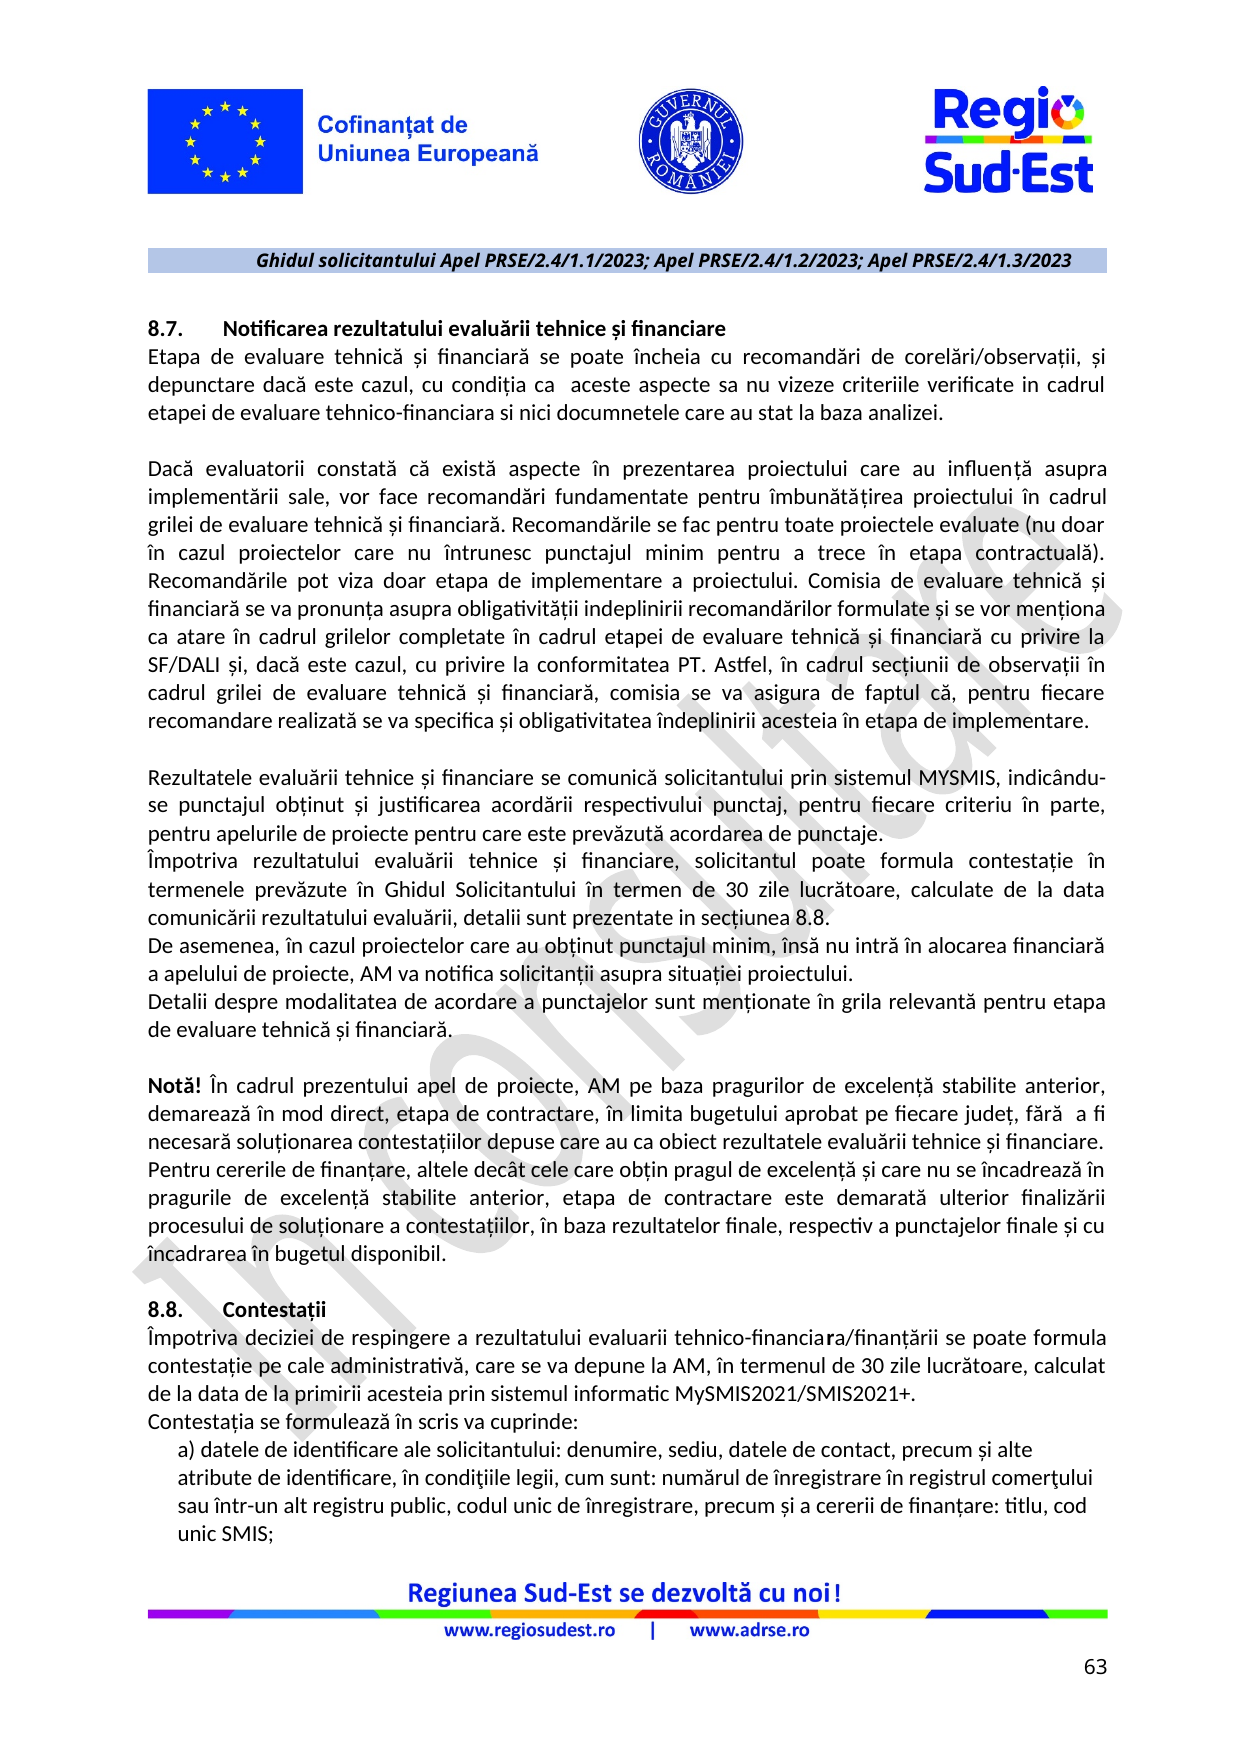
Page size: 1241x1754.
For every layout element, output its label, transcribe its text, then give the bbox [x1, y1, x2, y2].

text Detalii despre modalitatea de acordare a punctajelor sunt menționate în grila relevantă pentru etapa de evaluare tehnică și financiară. [148, 987, 1107, 1043]
text Notă! În cadrul prezentului apel de proiecte, AM pe baza pragurilor de excelență stabilite anterior, demarează în mod direct, etapa de contractare, în limita bugetului aprobat pe fiecare județ, fără a fi necesară soluționarea contestațiilor depuse care au ca obiect rezultatele evaluării tehnice și financiare. [148, 1071, 1107, 1155]
text Împotriva deciziei de respingere a rezultatului evaluarii tehnico-financiara/finanțării se poate formula contestație pe cale administrativă, care se va depune la AM, în termenul de 30 zile lucrătoare, calculat de la data de la primirii acesteia prin sistemul informatic MySMIS2021/SMIS2021+. [148, 1323, 1107, 1407]
text Rezultatele evaluării tehnice și financiare se comunică solicitantului prin sistemul MYSMIS, indicându-se punctajul obținut și justificarea acordării respectivului punctaj, pentru fiecare criteriu în parte, pentru apelurile de proiecte pentru care este prevăzută acordarea de punctaje. [148, 763, 1107, 847]
text Dacă evaluatorii constată că există aspecte în prezentarea proiectului care au influenţă asupra implementării sale, vor face recomandări fundamentate pentru îmbunătăţirea proiectului în cadrul grilei de evaluare tehnică și financiară. Recomandările se fac pentru toate proiectele evaluate (nu doar în cazul proiectelor care nu întrunesc punctajul minim pentru a trece în etapa contractuală). Recomandările pot viza doar etapa de implementare a proiectului. Comisia de evaluare tehnică și financiară se va pronunța asupra obligativității indeplinirii recomandărilor formulate și se vor menționa ca atare în cadrul grilelor completate în cadrul etapei de evaluare tehnică și financiară cu privire la SF/DALI și, dacă este cazul, cu privire la conformitatea PT. Astfel, în cadrul secțiunii de observații în cadrul grilei de evaluare tehnică și financiară, comisia se va asigura de faptul că, pentru fiecare recomandare realizată se va specifica și obligativitatea îndeplinirii acesteia în etapa de implementare. [148, 454, 1107, 734]
text a) datele de identificare ale solicitantului: denumire, sediu, datele de contact, precum și alte atribute de identificare, în condiţiile legii, cum sunt: numărul de înregistrare în registrul comerţului sau într-un alt registru public, codul unic de înregistrare, precum și a cererii de finanțare: titlu, cod unic SMIS; [177, 1435, 1107, 1547]
subtitle Notificarea rezultatului evaluării tehnice și financiare [148, 314, 1107, 342]
text Contestaţia se formulează în scris va cuprinde: [148, 1407, 1107, 1435]
picture [147, 1582, 1108, 1640]
subtitle Contestații [148, 1295, 1107, 1323]
text Pentru cererile de finanțare, altele decât cele care obțin pragul de excelență și care nu se încadrează în pragurile de excelență stabilite anterior, etapa de contractare este demarată ulterior finalizării procesului de soluționare a contestațiilor, în baza rezultatelor finale, respectiv a punctajelor finale și cu încadrarea în bugetul disponibil. [148, 1155, 1107, 1267]
picture [147, 86, 1093, 195]
text Etapa de evaluare tehnică și financiară se poate încheia cu recomandări de corelări/observații, și depunctare dacă este cazul, cu condiția ca aceste aspecte sa nu vizeze criteriile verificate in cadrul etapei de evaluare tehnico-financiara si nici documnetele care au stat la baza analizei. [148, 342, 1107, 426]
text De asemenea, în cazul proiectelor care au obținut punctajul minim, însă nu intră în alocarea financiară a apelului de proiecte, AM va notifica solicitanții asupra situației proiectului. [148, 931, 1107, 987]
text Împotriva rezultatului evaluării tehnice și financiare, solicitantul poate formula contestație în termenele prevăzute în Ghidul Solicitantului în termen de 30 zile lucrătoare, calculate de la data comunicării rezultatului evaluării, detalii sunt prezentate in secțiunea 8.8. [148, 847, 1107, 931]
